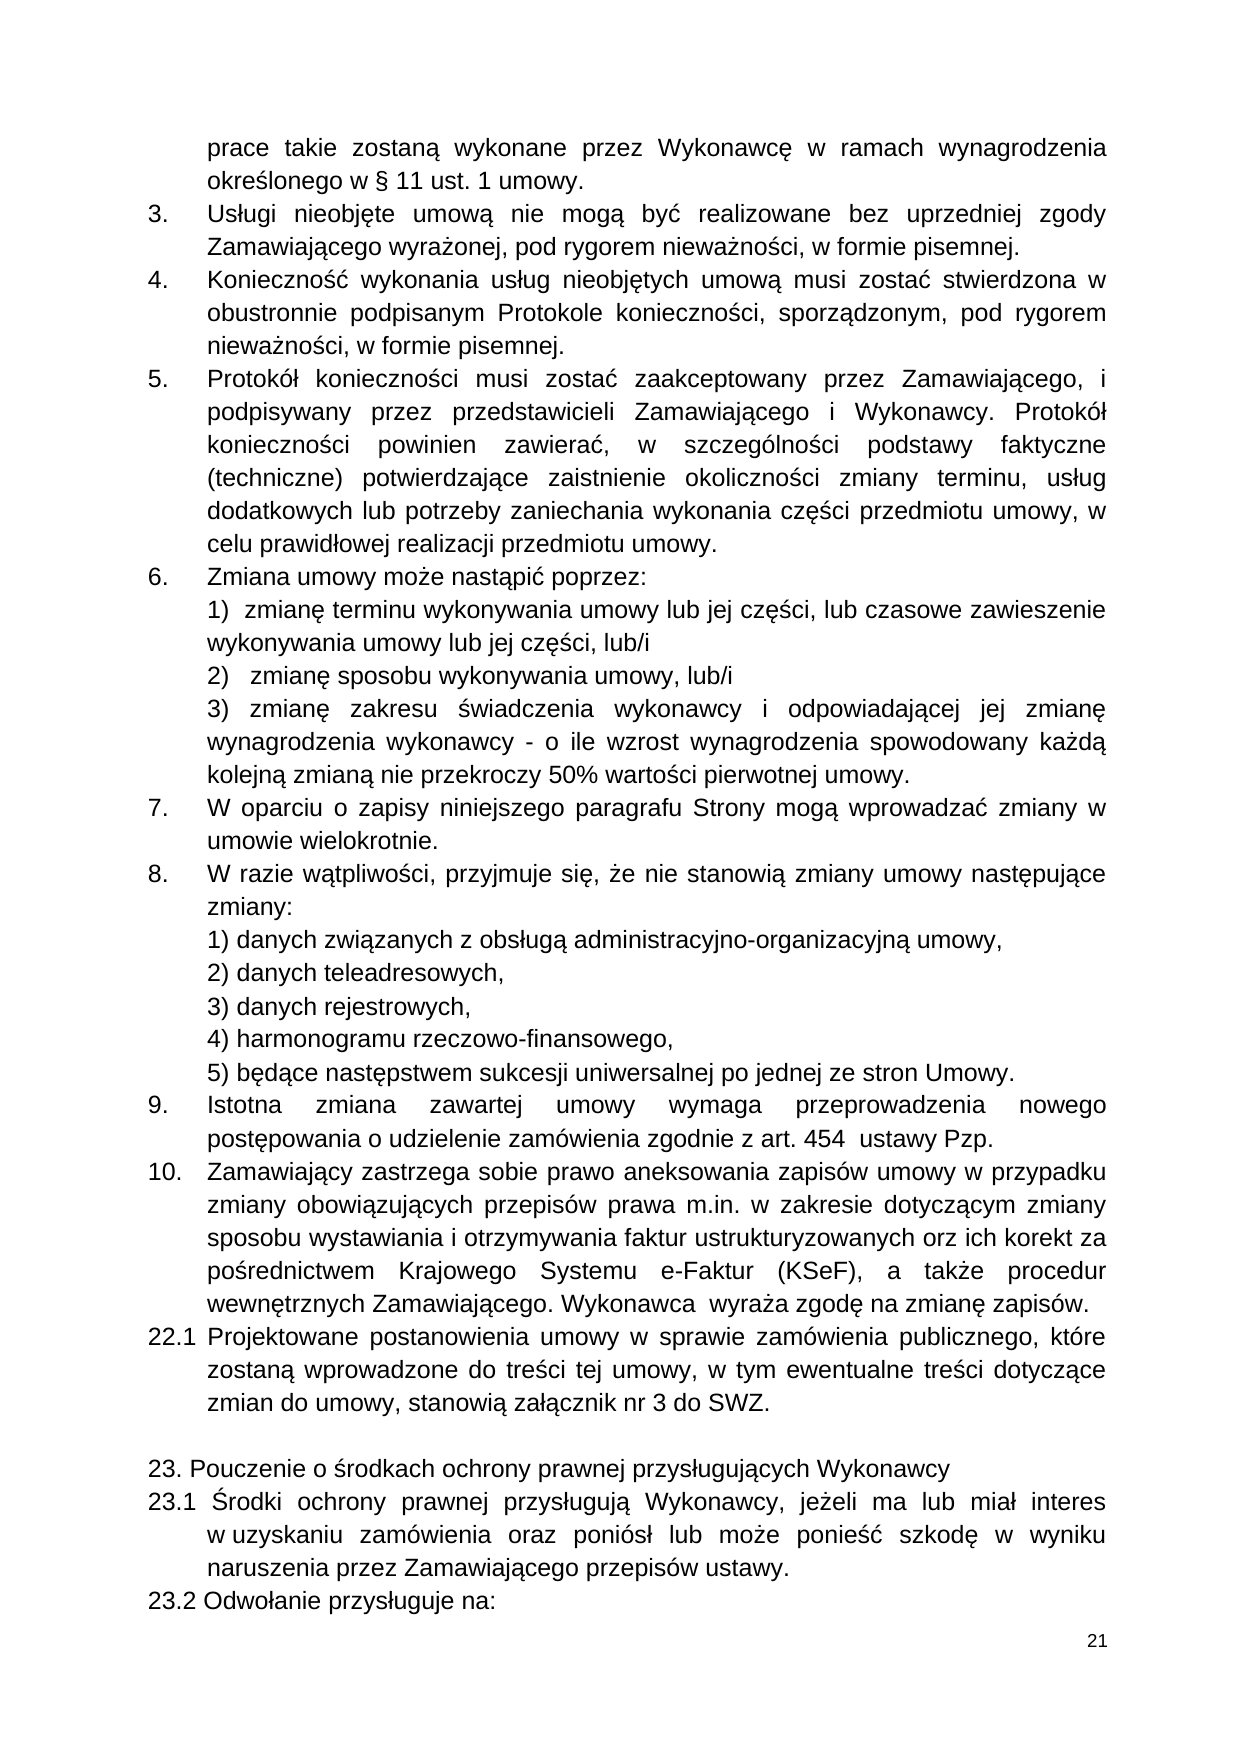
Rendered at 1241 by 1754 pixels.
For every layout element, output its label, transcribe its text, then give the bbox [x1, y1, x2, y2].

text 10. Zamawiający zastrzega sobie prawo aneksowania zapisów umowy w przypadku zmiany obowiązujących przepisów prawa m.in. w zakresie dotyczącym zmiany sposobu wystawiania i otrzymywania faktur ustrukturyzowanych orz ich korekt za pośrednictwem Krajowego Systemu e-Faktur (KSeF), a także procedur wewnętrznych Zamawiającego. Wykonawca wyraża zgodę na zmianę zapisów. [148, 1157, 1107, 1317]
text 4. Konieczność wykonania usług nieobjętych umową musi zostać stwierdzona w obustronnie podpisanym Protokole konieczności, sporządzonym, pod rygorem nieważności, w formie pisemnej. [148, 265, 1107, 360]
text 2) danych teleadresowych, [207, 958, 1107, 987]
text 5) będące następstwem sukcesji uniwersalnej po jednej ze stron Umowy. [207, 1057, 1107, 1086]
text 7. W oparciu o zapisy niniejszego paragrafu Strony mogą wprowadzać zmiany w umowie wielokrotnie. [148, 793, 1107, 855]
text 9. Istotna zmiana zawartej umowy wymaga przeprowadzenia nowego postępowania o udzielenie zamówienia zgodnie z art. 454 ustawy Pzp. [148, 1091, 1107, 1152]
text 23.1 Środki ochrony prawnej przysługują Wykonawcy, jeżeli ma lub miał interes w uzyskaniu zamówienia oraz poniósł lub może ponieść szkodę w wyniku naruszenia przez Zamawiającego przepisów ustawy. [148, 1487, 1107, 1582]
subtitle 23. Pouczenie o środkach ochrony prawnej przysługujących Wykonawcy [148, 1454, 1107, 1482]
text 4) harmonogramu rzeczowo-finansowego, [207, 1024, 1107, 1053]
text 6. Zmiana umowy może nastąpić poprzez: [148, 562, 1107, 591]
text 1) danych związanych z obsługą administracyjno-organizacyjną umowy, [207, 925, 1107, 954]
text 22.1 Projektowane postanowienia umowy w sprawie zamówienia publicznego, które zostaną wprowadzone do treści tej umowy, w tym ewentualne treści dotyczące zmian do umowy, stanowią załącznik nr 3 do SWZ. [148, 1322, 1107, 1416]
text 5. Protokół konieczności musi zostać zaakceptowany przez Zamawiającego, i podpisywany przez przedstawicieli Zamawiającego i Wykonawcy. Protokół konieczności powinien zawierać, w szczególności podstawy faktyczne (techniczne) potwierdzające zaistnienie okoliczności zmiany terminu, usług dodatkowych lub potrzeby zaniechania wykonania części przedmiotu umowy, w celu prawidłowej realizacji przedmiotu umowy. [148, 364, 1107, 558]
text 23.2 Odwołanie przysługuje na: [148, 1586, 1107, 1614]
text 1) zmianę terminu wykonywania umowy lub jej części, lub czasowe zawieszenie wykonywania umowy lub jej części, lub/i [207, 595, 1107, 657]
text 8. W razie wątpliwości, przyjmuje się, że nie stanowią zmiany umowy następujące zmiany: [148, 859, 1107, 921]
text 3. Usługi nieobjęte umową nie mogą być realizowane bez uprzedniej zgody Zamawiającego wyrażonej, pod rygorem nieważności, w formie pisemnej. [148, 199, 1107, 261]
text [148, 133, 1107, 195]
text 2) zmianę sposobu wykonywania umowy, lub/i [207, 661, 1107, 690]
text 3) zmianę zakresu świadczenia wykonawcy i odpowiadającej jej zmianę wynagrodzenia wykonawcy - o ile wzrost wynagrodzenia spowodowany każdą kolejną zmianą nie przekroczy 50% wartości pierwotnej umowy. [207, 694, 1107, 789]
text 3) danych rejestrowych, [207, 991, 1107, 1020]
